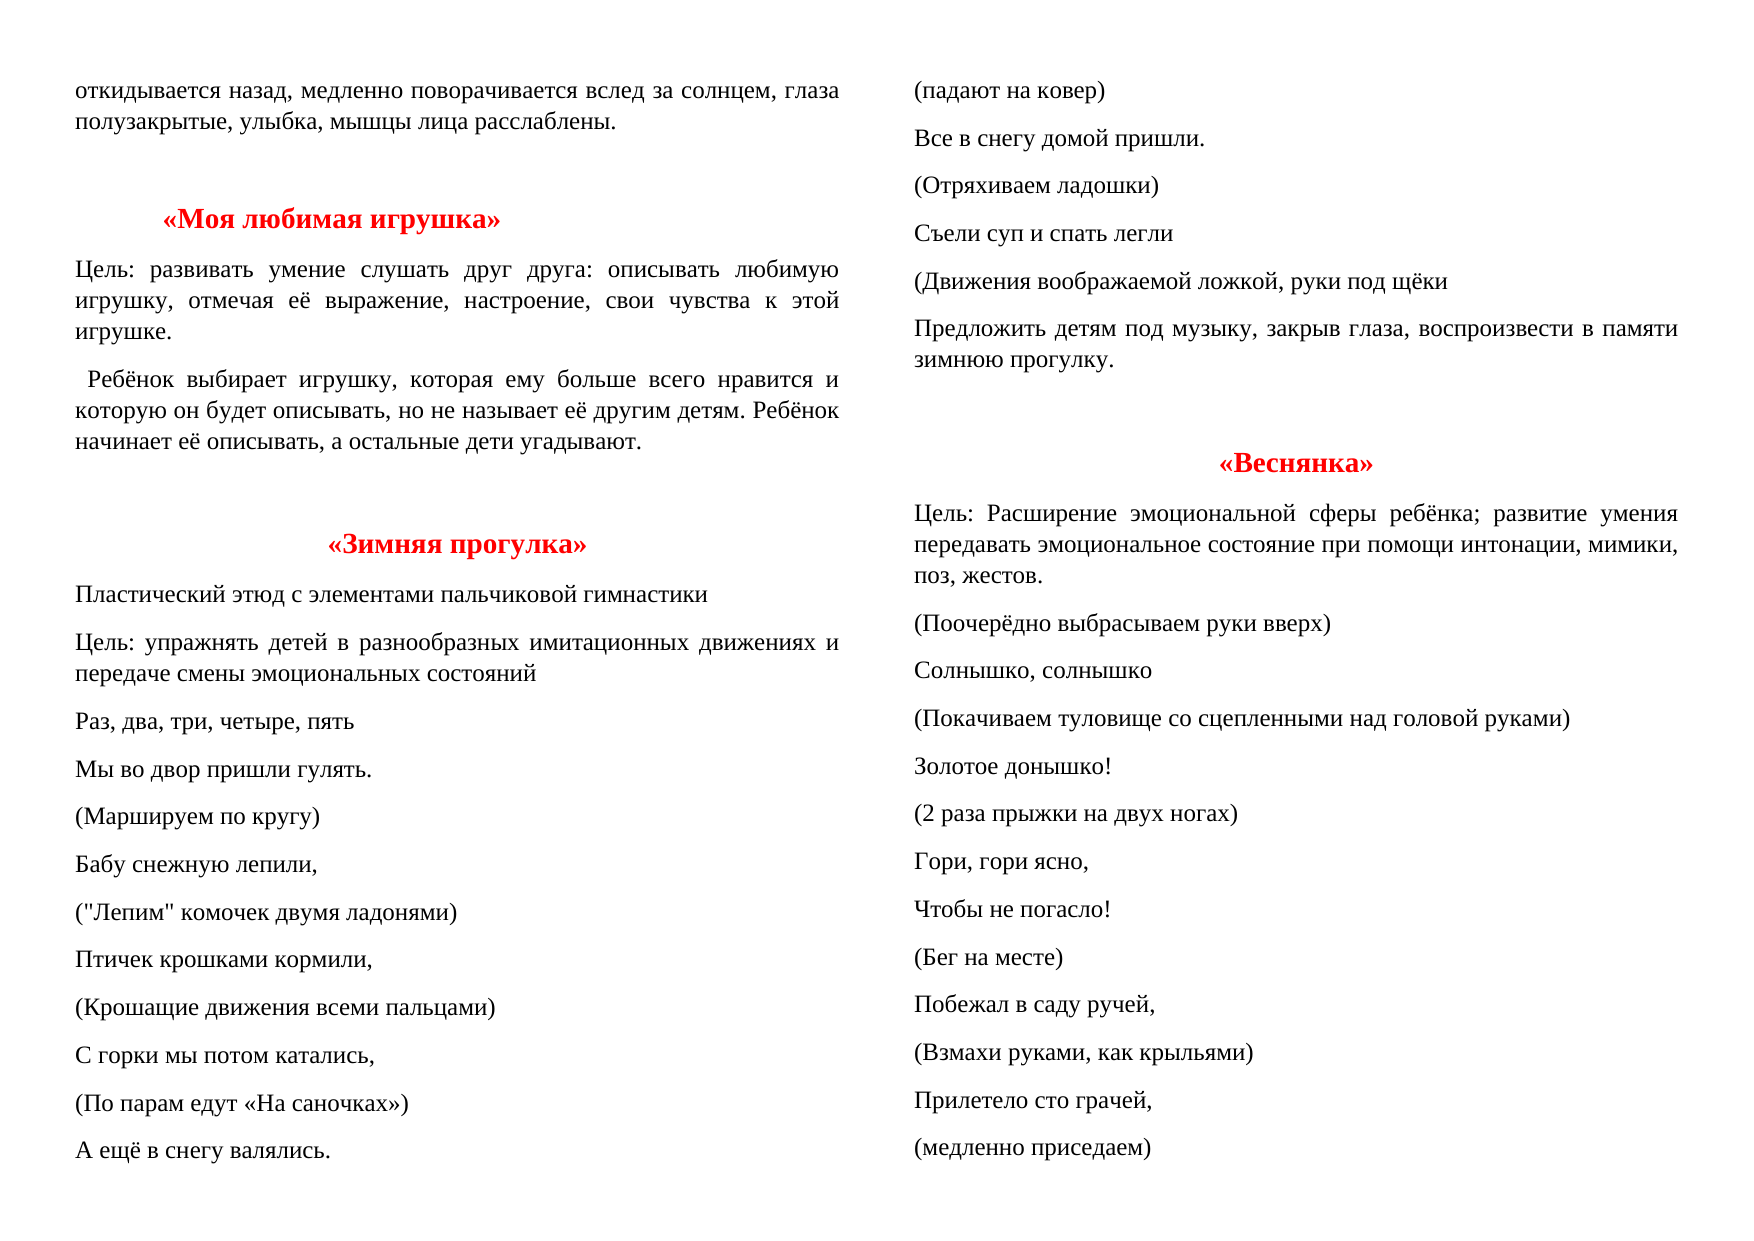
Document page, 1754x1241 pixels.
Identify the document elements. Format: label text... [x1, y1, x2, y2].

text Мы во двор пришли гулять. [75, 754, 840, 782]
text (Покачиваем туловище со сцепленными над головой руками) [914, 703, 1679, 732]
text «Зимняя прогулка» [75, 527, 840, 560]
text Бабу снежную лепили, [75, 849, 840, 878]
text (Бег на месте) [914, 942, 1679, 970]
text (По парам едут «На саночках») [75, 1088, 840, 1116]
text Золотое донышко! [914, 751, 1679, 779]
text Съели суп и спать легли [914, 218, 1679, 247]
text Прилетело сто грачей, [914, 1085, 1679, 1113]
text (Взмахи руками, как крыльями) [914, 1037, 1679, 1066]
text Побежал в саду ручей, [914, 989, 1679, 1018]
text Гори, гори ясно, [914, 846, 1679, 875]
text (падают на ковер) [914, 75, 1679, 104]
text Все в снегу домой пришли. [914, 123, 1679, 151]
text Солнышко, солнышко [914, 655, 1679, 684]
text (медленно приседаем) [914, 1132, 1679, 1161]
text (2 раза прыжки на двух ногах) [914, 798, 1679, 827]
text Чтобы не погасло! [914, 894, 1679, 923]
text Цель: развивать умение слушать друг друга: описывать любимую игрушку, отмечая её выражение, настроение, свои чувства к этой игрушке. [75, 254, 840, 345]
text С горки мы потом катались, [75, 1040, 840, 1069]
text ("Лепим" комочек двумя ладонями) [75, 897, 840, 926]
text Цель: Расширение эмоциональной сферы ребёнка; развитие умения передавать эмоциональное состояние при помощи интонации, мимики, поз, жестов. [914, 498, 1679, 589]
text (Маршируем по кругу) [75, 801, 840, 830]
text (Поочерёдно выбрасываем руки вверх) [914, 608, 1679, 636]
text (Крошащие движения всеми пальцами) [75, 992, 840, 1021]
text (Отряхиваем ладошки) [914, 170, 1679, 199]
text Пластический этюд с элементами пальчиковой гимнастики [75, 579, 840, 608]
text Раз, два, три, четыре, пять [75, 706, 840, 735]
text А ещё в снегу валялись. [75, 1135, 840, 1164]
text Предложить детям под музыку, закрыв глаза, воспроизвести в памяти зимнюю прогулку. [914, 313, 1679, 373]
text (Движения воображаемой ложкой, руки под щёки [914, 266, 1679, 294]
text откидывается назад, медленно поворачивается вслед за солнцем, глаза полузакрытые, улыбка, мышцы лица расслаблены. [75, 75, 840, 135]
text «Веснянка» [914, 445, 1679, 479]
text Ребёнок выбирает игрушку, которая ему больше всего нравится и которую он будет описывать, но не называет её другим детям. Ребёнок начинает её описывать, а остальные дети угадывают. [75, 364, 840, 455]
text Птичек крошками кормили, [75, 944, 840, 973]
text Цель: упражнять детей в разнообразных имитационных движениях и передаче смены эмоциональных состояний [75, 627, 840, 687]
text «Моя любимая игрушка» [75, 201, 840, 235]
